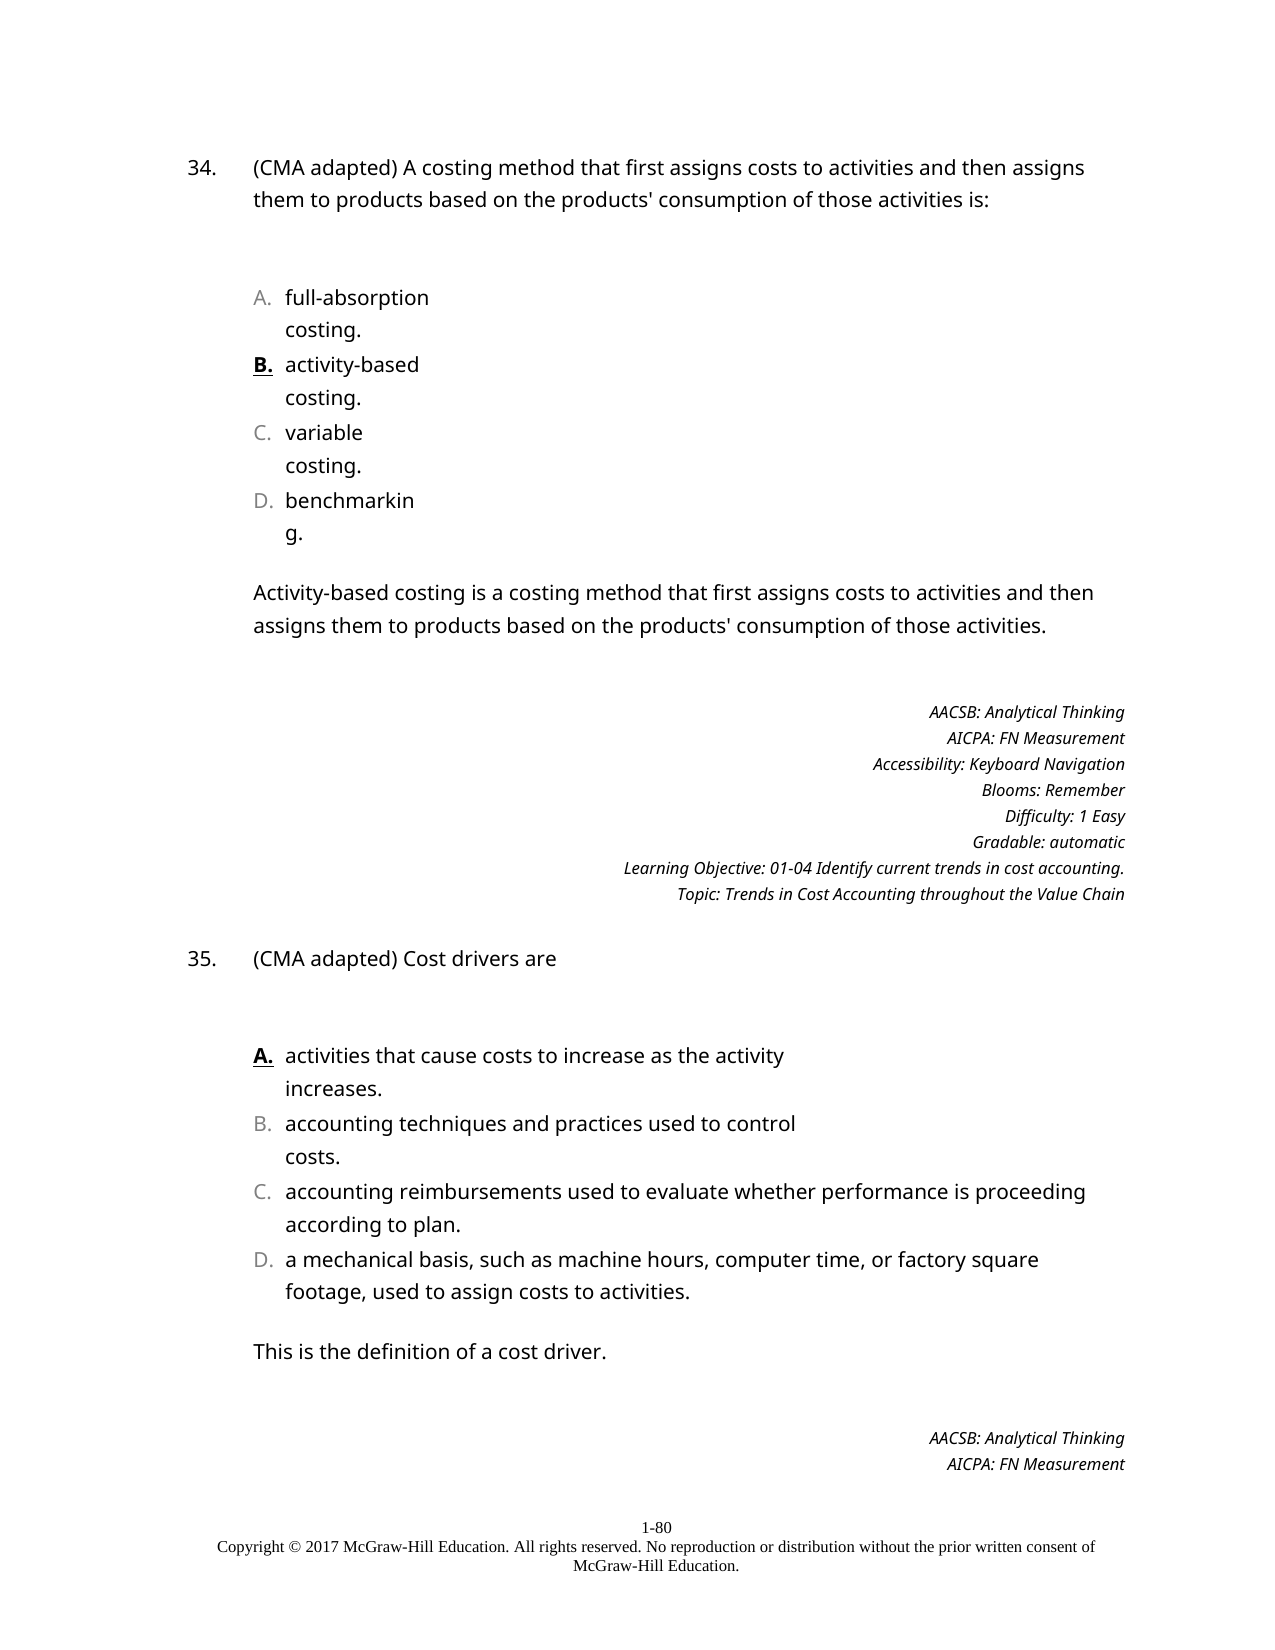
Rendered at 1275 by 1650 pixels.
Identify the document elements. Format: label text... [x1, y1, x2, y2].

table_header AACSB: Analytical Thinking AICPA: FN Measurement Accessibility: Keyboard Navigation Blooms: Remember Difficulty: 1 Easy Gradable: automatic Learning Objective: 01-04 Identify current trends in cost accounting. Topic: Trends in Cost Accounting throughout the Value Chain [188, 700, 1125, 941]
table_header (CMA adapted) A costing method that first assigns costs to activities and then assigns them to products based on the products' consumption of those activities is: Activity-based costing is a costing method that first assigns costs to activities and then assigns them to products based on the products' consumption of those activities. [253, 153, 1125, 671]
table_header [188, 1427, 1125, 1475]
table_header (CMA adapted) Cost drivers are This is the definition of a cost driver. [253, 944, 1125, 1397]
table_header 34. [188, 153, 253, 671]
table_header 35. [188, 944, 253, 1397]
